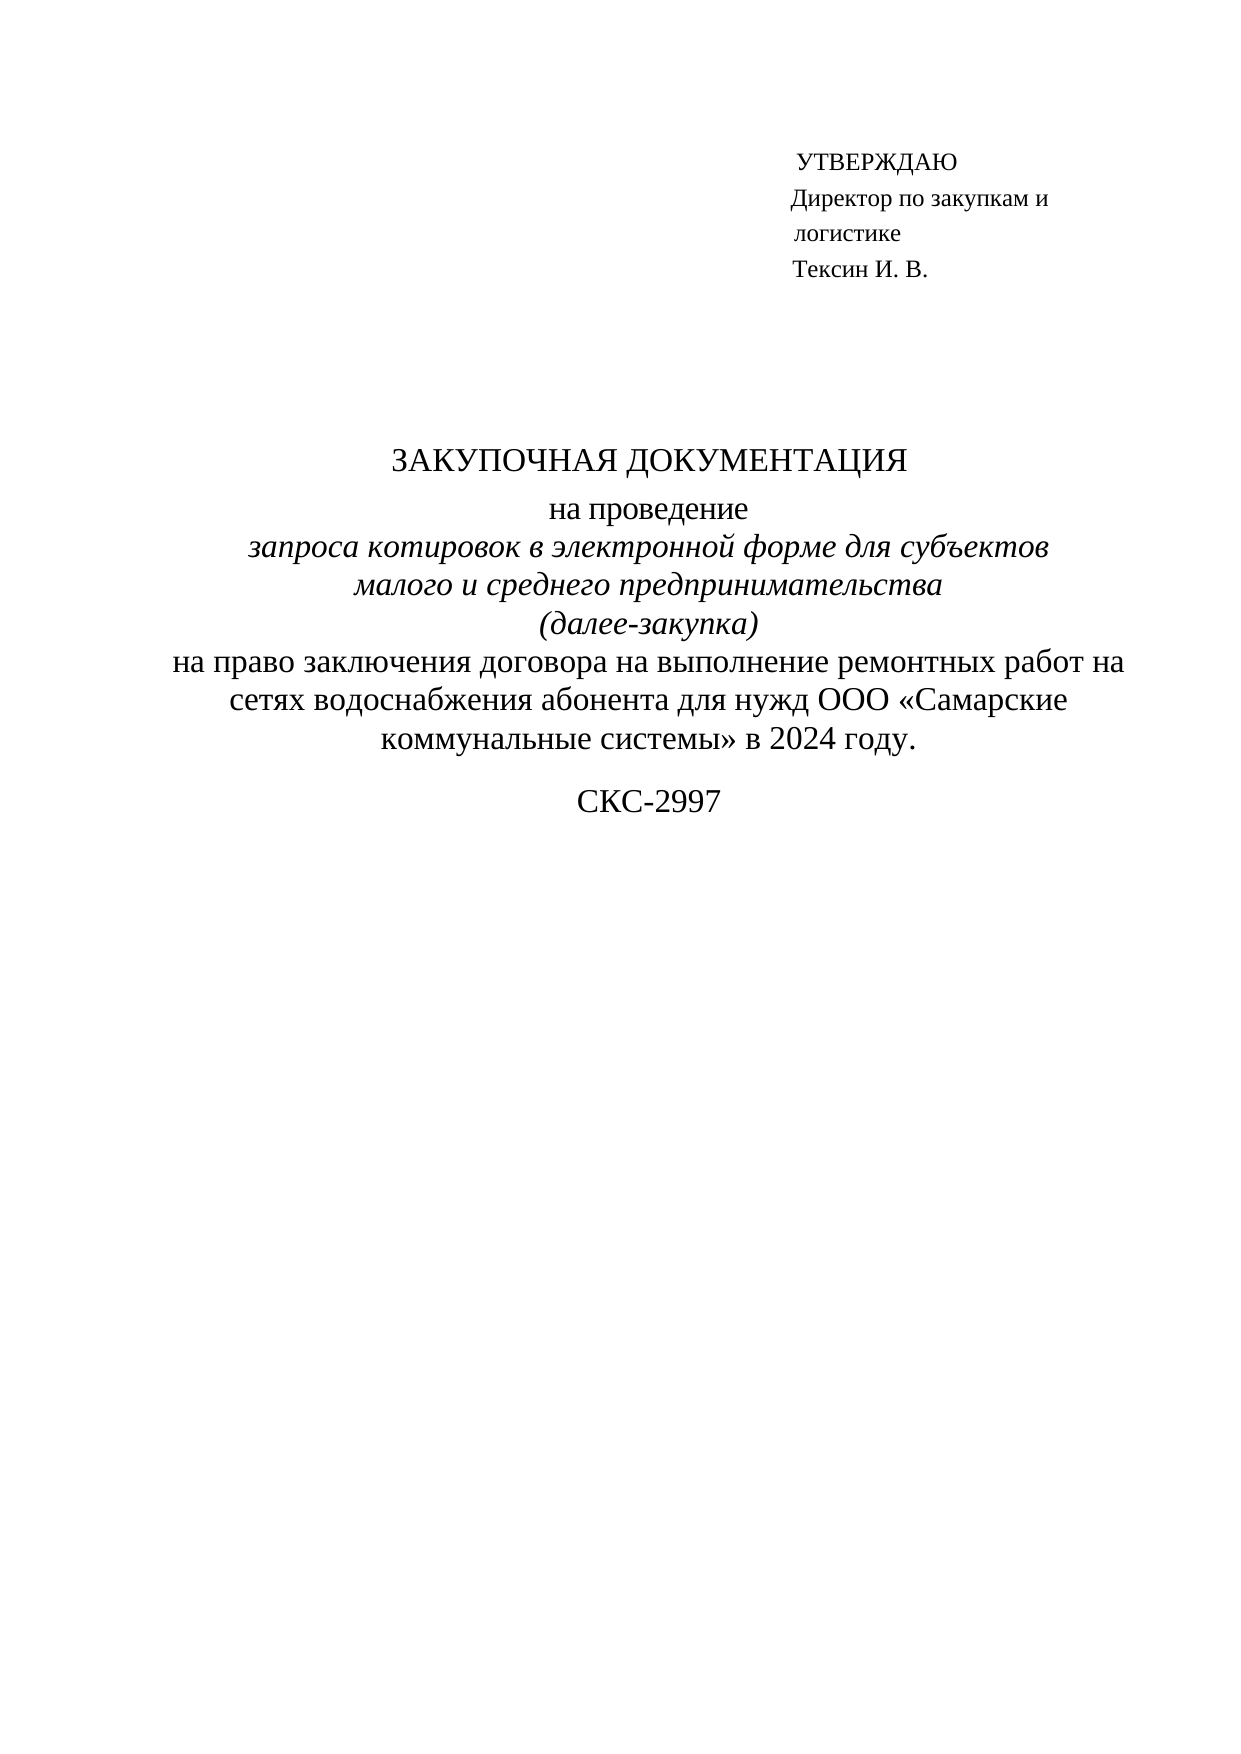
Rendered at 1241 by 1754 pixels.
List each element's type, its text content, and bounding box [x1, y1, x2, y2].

text Директор по закупкам и [131, 183, 1168, 211]
text на проведение [131, 488, 1166, 526]
text малого и среднего предпринимательства [131, 565, 1166, 603]
text УТВЕРЖДАЮ [796, 147, 1168, 175]
text логистике [131, 218, 1168, 247]
text на право заключения договора на выполнение ремонтных работ на сетях водоснабжения абонента для нужд ООО «Самарские коммунальные системы» в 2024 году. [131, 641, 1166, 756]
text запроса котировок в электронной форме для субъектов [131, 526, 1166, 565]
text СКС-2997 [131, 781, 1166, 820]
text (далее-закупка) [131, 603, 1166, 641]
text Тексин И. В. [131, 254, 1168, 283]
text ЗАКУПОЧНАЯ ДОКУМЕНТАЦИЯ [131, 440, 1168, 478]
